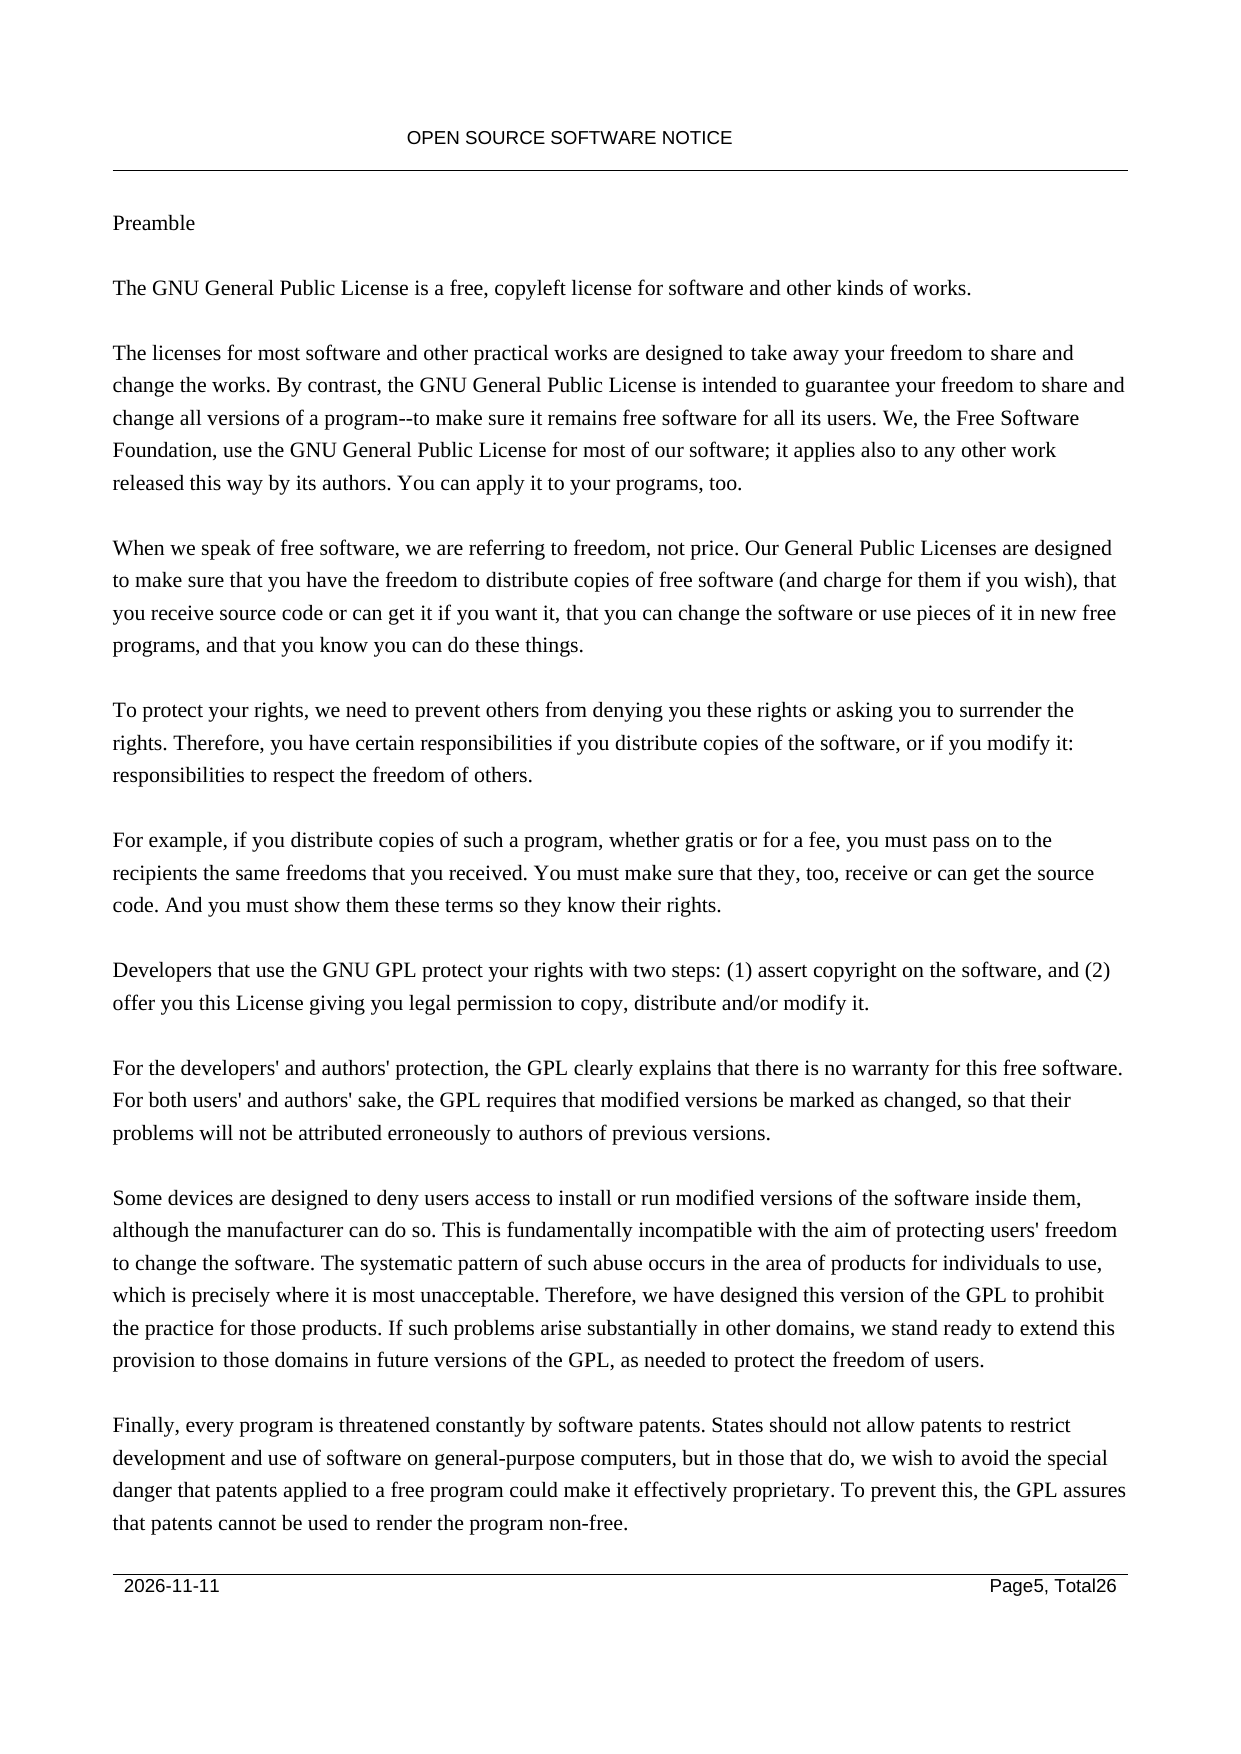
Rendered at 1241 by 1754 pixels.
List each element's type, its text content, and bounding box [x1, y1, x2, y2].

text Preamble [112, 206, 1128, 239]
text Finally, every program is threatened constantly by software patents. States should not allow patents to restrict development and use of software on general-purpose computers, but in those that do, we wish to avoid the special danger that patents applied to a free program could make it effectively proprietary. To prevent this, the GPL assures that patents cannot be used to render the program non-free. [112, 1409, 1128, 1539]
text Some devices are designed to deny users access to install or run modified versions of the software inside them, although the manufacturer can do so. This is fundamentally incompatible with the aim of protecting users' freedom to change the software. The systematic pattern of such abuse occurs in the area of products for individuals to use, which is precisely where it is most unacceptable. Therefore, we have designed this version of the GPL to prohibit the practice for those products. If such problems arise substantially in other domains, we stand ready to extend this provision to those domains in future versions of the GPL, as needed to protect the freedom of users. [112, 1181, 1128, 1376]
text To protect your rights, we need to prevent others from denying you these rights or asking you to surrender the rights. Therefore, you have certain responsibilities if you distribute copies of the software, or if you modify it: responsibilities to respect the freedom of others. [112, 694, 1128, 791]
text For the developers' and authors' protection, the GPL clearly explains that there is no warranty for this free software. For both users' and authors' sake, the GPL requires that modified versions be marked as changed, so that their problems will not be attributed erroneously to authors of previous versions. [112, 1051, 1128, 1149]
text The licenses for most software and other practical works are designed to take away your freedom to share and change the works. By contrast, the GNU General Public License is intended to guarantee your freedom to share and change all versions of a program--to make sure it remains free software for all its users. We, the Free Software Foundation, use the GNU General Public License for most of our software; it applies also to any other work released this way by its authors. You can apply it to your programs, too. [112, 336, 1128, 499]
text For example, if you distribute copies of such a program, whether gratis or for a fee, you must pass on to the recipients the same freedoms that you received. You must make sure that they, too, receive or can get the source code. And you must show them these terms so they know their rights. [112, 824, 1128, 921]
text When we speak of free software, we are referring to freedom, not price. Our General Public Licenses are designed to make sure that you have the freedom to distribute copies of free software (and charge for them if you wish), that you receive source code or can get it if you want it, that you can change the software or use pieces of it in new free programs, and that you know you can do these things. [112, 531, 1128, 661]
text The GNU General Public License is a free, copyleft license for software and other kinds of works. [112, 271, 1128, 304]
text Developers that use the GNU GPL protect your rights with two steps: (1) assert copyright on the software, and (2) offer you this License giving you legal permission to copy, distribute and/or modify it. [112, 954, 1128, 1019]
